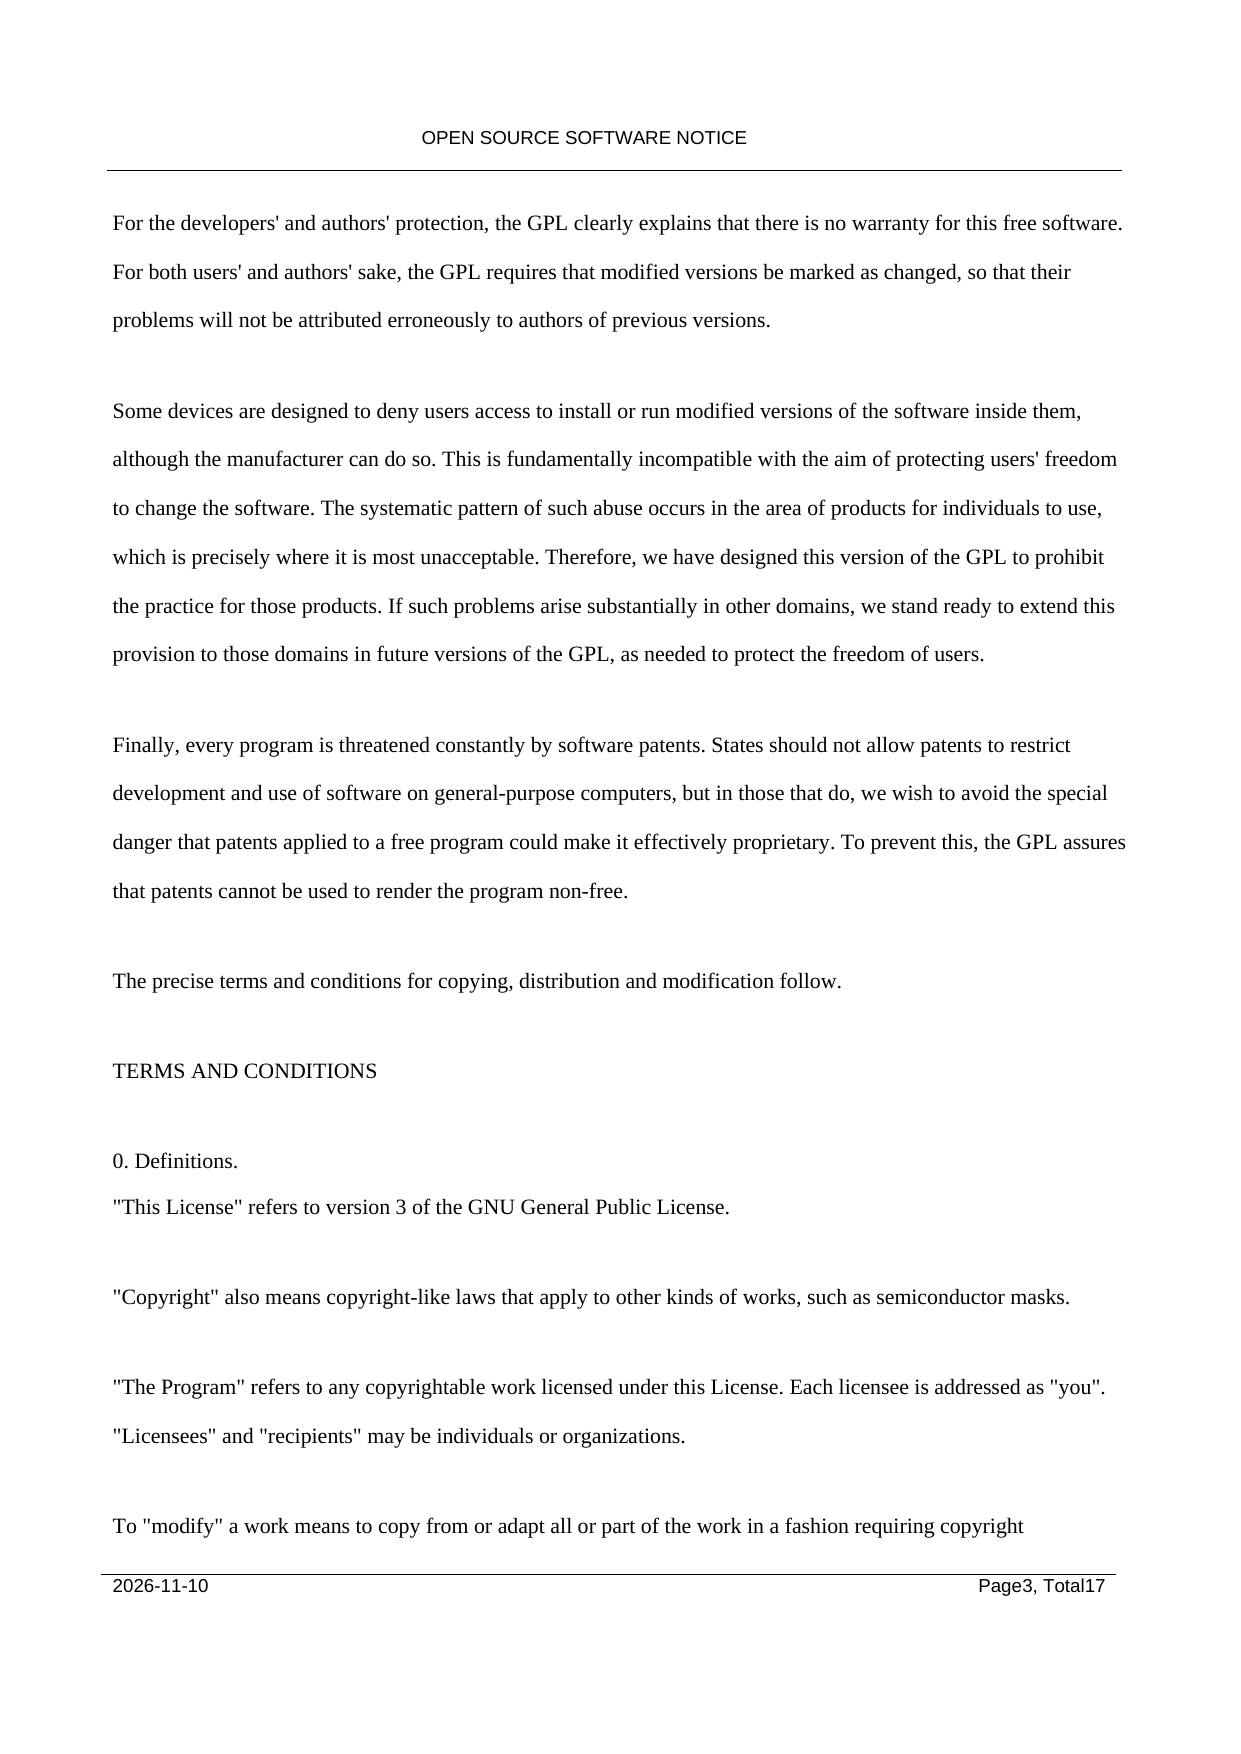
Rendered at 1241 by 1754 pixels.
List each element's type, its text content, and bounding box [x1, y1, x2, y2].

text "Copyright" also means copyright-like laws that apply to other kinds of works, such as semiconductor masks. [112, 1280, 1128, 1313]
text Finally, every program is threatened constantly by software patents. States should not allow patents to restrict development and use of software on general-purpose computers, but in those that do, we wish to avoid the special danger that patents applied to a free program could make it effectively proprietary. To prevent this, the GPL assures that patents cannot be used to render the program non-free. [112, 728, 1128, 907]
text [112, 1509, 1128, 1542]
text "The Program" refers to any copyrightable work licensed under this License. Each licensee is addressed as "you". "Licensees" and "recipients" may be individuals or organizations. [112, 1370, 1128, 1452]
text 0. Definitions. [112, 1145, 1128, 1177]
text For the developers' and authors' protection, the GPL clearly explains that there is no warranty for this free software. For both users' and authors' sake, the GPL requires that modified versions be marked as changed, so that their problems will not be attributed erroneously to authors of previous versions. [112, 206, 1128, 336]
text "This License" refers to version 3 of the GNU General Public License. [112, 1190, 1128, 1222]
text TERMS AND CONDITIONS [112, 1055, 1128, 1087]
text The precise terms and conditions for copying, distribution and modification follow. [112, 964, 1128, 997]
text Some devices are designed to deny users access to install or run modified versions of the software inside them, although the manufacturer can do so. This is fundamentally incompatible with the aim of protecting users' freedom to change the software. The systematic pattern of such abuse occurs in the area of products for individuals to use, which is precisely where it is most unacceptable. Therefore, we have designed this version of the GPL to prohibit the practice for those products. If such problems arise substantially in other domains, we stand ready to extend this provision to those domains in future versions of the GPL, as needed to protect the freedom of users. [112, 394, 1128, 670]
